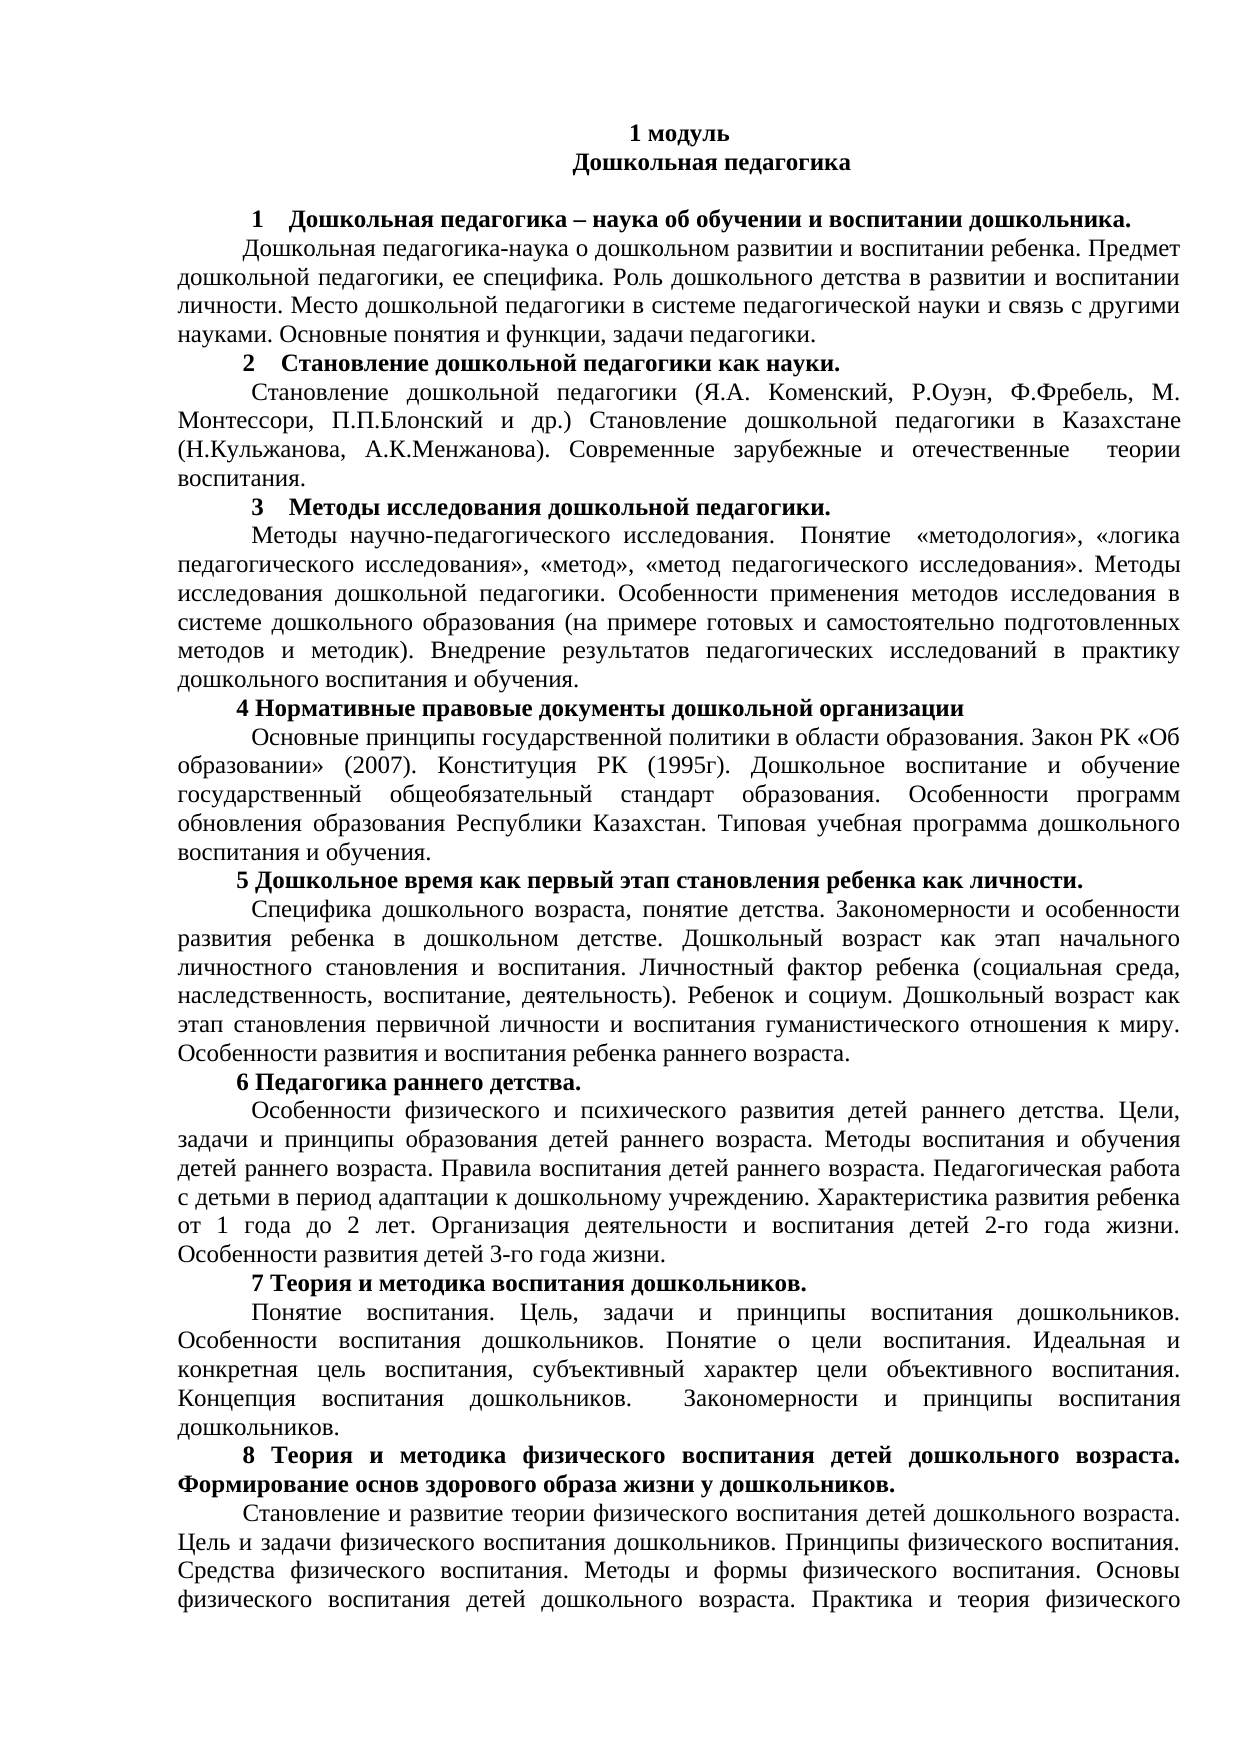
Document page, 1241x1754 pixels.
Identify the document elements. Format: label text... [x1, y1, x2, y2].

text Специфика дошкольного возраста, понятие детства. Закономерности и особенности развития ребенка в дошкольном детстве. Дошкольный возраст как этап начального личностного становления и воспитания. Личностный фактор ребенка (социальная среда, наследственность, воспитание, деятельность). Ребенок и социум. Дошкольный возраст как этап становления первичной личности и воспитания гуманистического отношения к миру. Особенности развития и воспитания ребенка раннего возраста. [177, 894, 1181, 1067]
list Методы исследования дошкольной педагогики. [251, 492, 1181, 521]
text 1 модуль [177, 118, 1181, 147]
text 6 Педагогика раннего детства. [177, 1067, 1181, 1096]
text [177, 1498, 1181, 1613]
text 8 Теория и методика физического воспитания детей дошкольного возраста. Формирование основ здорового образа жизни у дошкольников. [177, 1441, 1181, 1498]
text Понятие воспитания. Цель, задачи и принципы воспитания дошкольников. Особенности воспитания дошкольников. Понятие о цели воспитания. Идеальная и конкретная цель воспитания, субъективный характер цели объективного воспитания. Концепция воспитания дошкольников. Закономерности и принципы воспитания дошкольников. [177, 1297, 1181, 1441]
list Становление дошкольной педагогики как науки. [177, 348, 1181, 377]
text 5 Дошкольное время как первый этап становления ребенка как личности. [177, 866, 1181, 894]
text Особенности физического и психического развития детей раннего детства. Цели, задачи и принципы образования детей раннего возраста. Методы воспитания и обучения детей раннего возраста. Правила воспитания детей раннего возраста. Педагогическая работа с детьми в период адаптации к дошкольному учреждению. Характеристика развития ребенка от 1 года до 2 лет. Организация деятельности и воспитания детей 2-го года жизни. Особенности развития детей 3-го года жизни. [177, 1096, 1181, 1268]
text 7 Теория и методика воспитания дошкольников. [177, 1268, 1181, 1297]
text Методы научно-педагогического исследования. Понятие «методология», «логика педагогического исследования», «метод», «метод педагогического исследования». Методы исследования дошкольной педагогики. Особенности применения методов исследования в системе дошкольного образования (на примере готовых и самостоятельно подготовленных методов и методик). Внедрение результатов педагогических исследований в практику дошкольного воспитания и обучения. [177, 521, 1181, 693]
text Основные принципы государственной политики в области образования. Закон РК «Об образовании» (2007). Конституция РК (1995г). Дошкольное воспитание и обучение государственный общеобязательный стандарт образования. Особенности программ обновления образования Республики Казахстан. Типовая учебная программа дошкольного воспитания и обучения. [177, 722, 1181, 866]
text Дошкольная педагогика-наука о дошкольном развитии и воспитании ребенка. Предмет дошкольной педагогики, ее специфика. Роль дошкольного детства в развитии и воспитании личности. Место дошкольной педагогики в системе педагогической науки и связь с другими науками. Основные понятия и функции, задачи педагогики. [177, 233, 1181, 348]
text Дошкольная педагогика [177, 147, 1181, 176]
text 4 Нормативные правовые документы дошкольной организации [177, 693, 1181, 722]
text Становление дошкольной педагогики (Я.А. Коменский, Р.Оуэн, Ф.Фребель, М. Монтессори, П.П.Блонский и др.) Становление дошкольной педагогики в Казахстане (Н.Кульжанова, А.К.Менжанова). Современные зарубежные и отечественные теории воспитания. [177, 377, 1181, 492]
list Дошкольная педагогика – наука об обучении и воспитании дошкольника. [251, 204, 1181, 233]
